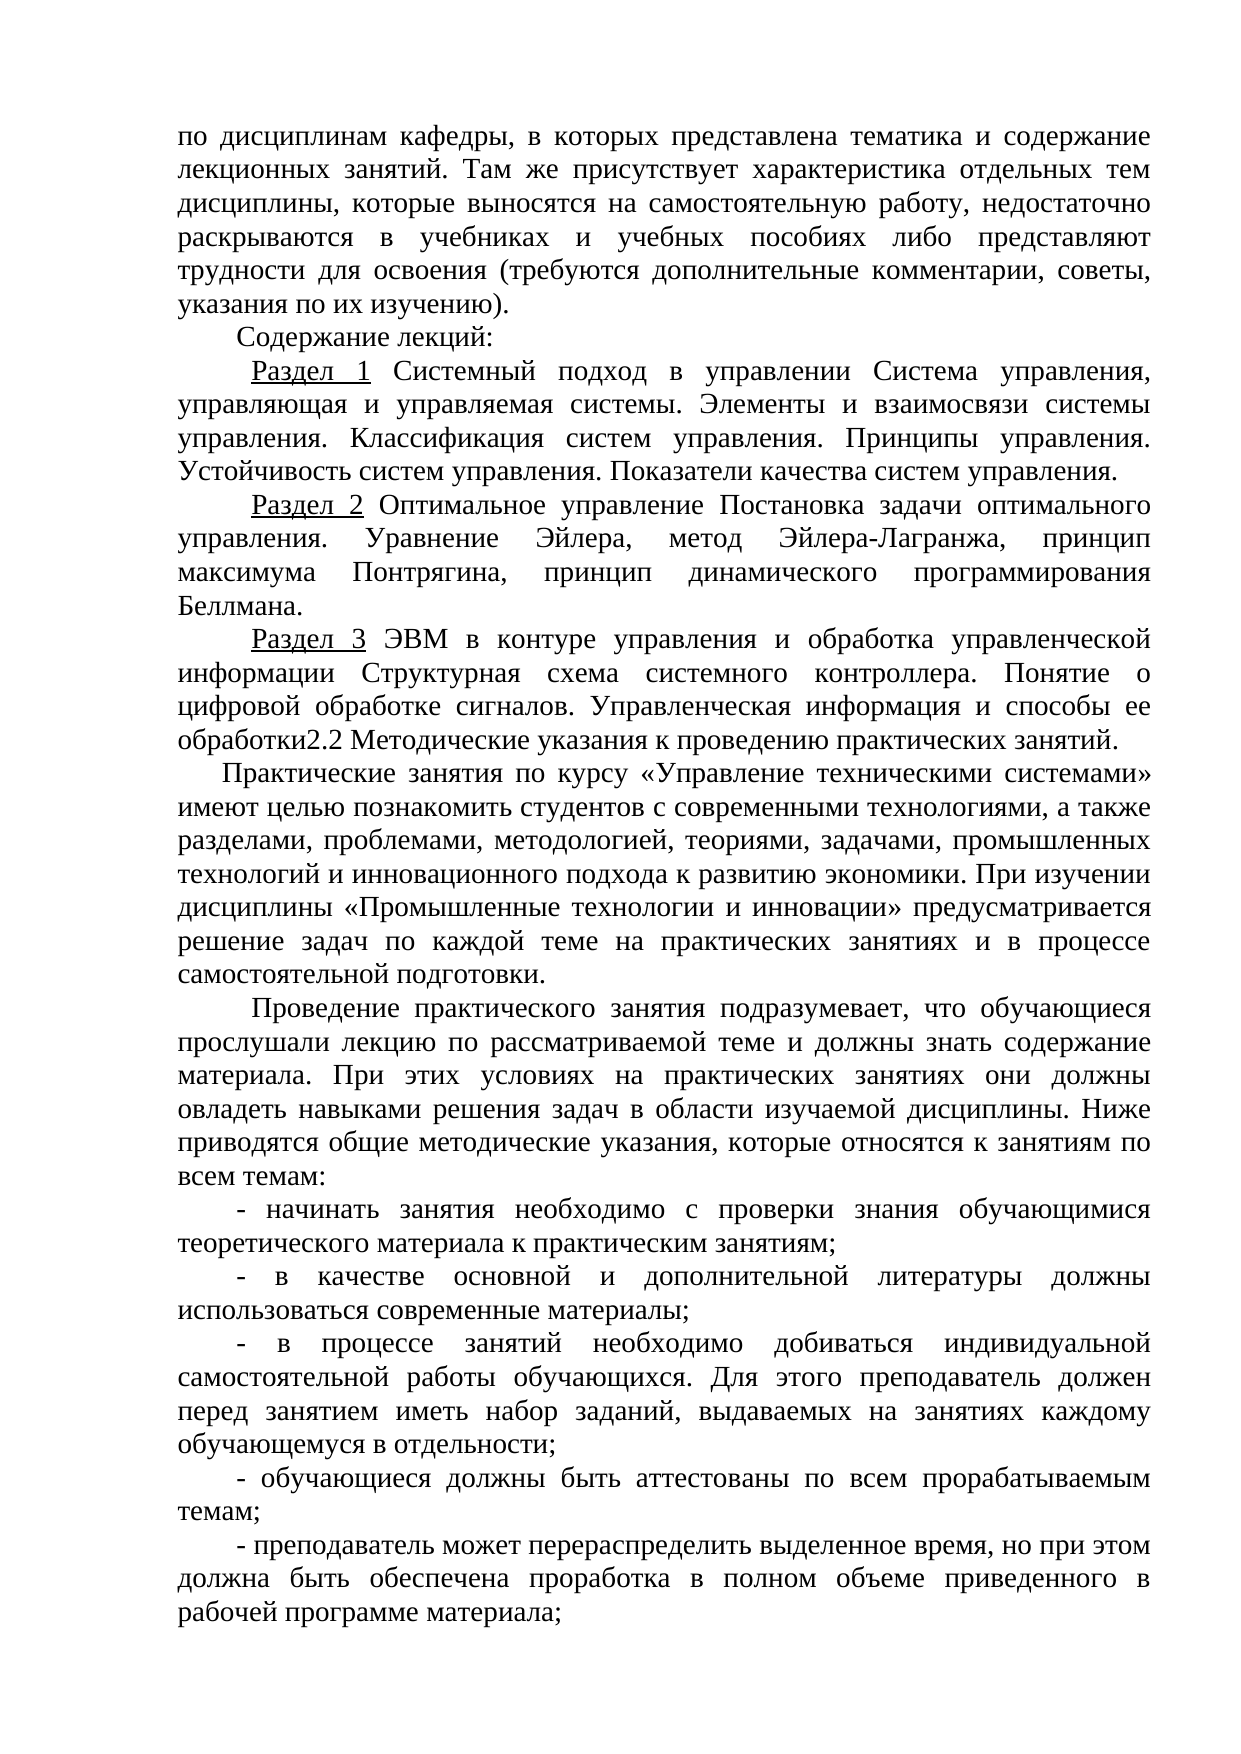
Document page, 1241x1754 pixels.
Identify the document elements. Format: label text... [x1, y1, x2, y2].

text Практические занятия по курсу «Управление техническими системами» имеют целью познакомить студентов с современными технологиями, а также разделами, проблемами, методологией, теориями, задачами, промышленных технологий и инновационного подхода к развитию экономики. При изучении дисциплины «Промышленные технологии и инновации» предусматривается решение задач по каждой теме на практических занятиях и в процессе самостоятельной подготовки. [177, 755, 1152, 990]
text - начинать занятия необходимо с проверки знания обучающимися теоретического материала к практическим занятиям; [177, 1191, 1152, 1258]
text - в процессе занятий необходимо добиваться индивидуальной самостоятельной работы обучающихся. Для этого преподаватель должен перед занятием иметь набор заданий, выдаваемых на занятиях каждому обучающемуся в отдельности; [177, 1326, 1152, 1460]
text Содержание лекций: [177, 319, 1152, 353]
subtitle Раздел 1 Системный подход в управлении Система управления, управляющая и управляемая системы. Элементы и взаимосвязи системы управления. Классификация систем управления. Принципы управления. Устойчивость систем управления. Показатели качества систем управления. [177, 353, 1152, 487]
text - преподаватель может перераспределить выделенное время, но при этом должна быть обеспечена проработка в полном объеме приведенного в рабочей программе материала; [177, 1527, 1152, 1627]
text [177, 118, 1152, 319]
subtitle Раздел 3 ЭВМ в контуре управления и обработка управленческой информации Структурная схема системного контроллера. Понятие о цифровой обработке сигналов. Управленческая информация и способы ее обработки2.2 Методические указания к проведению практических занятий. [177, 621, 1152, 755]
text Проведение практического занятия подразумевает, что обучающиеся прослушали лекцию по рассматриваемой теме и должны знать содержание материала. При этих условиях на практических занятиях они должны овладеть навыками решения задач в области изучаемой дисциплины. Ниже приводятся общие методические указания, которые относятся к занятиям по всем темам: [177, 990, 1152, 1191]
text - обучающиеся должны быть аттестованы по всем прорабатываемым темам; [177, 1460, 1152, 1527]
text - в качестве основной и дополнительной литературы должны использоваться современные материалы; [177, 1258, 1152, 1326]
subtitle Раздел 2 Оптимальное управление Постановка задачи оптимального управления. Уравнение Эйлера, метод Эйлера-Лагранжа, принцип максимума Понтрягина, принцип динамического программирования Беллмана. [177, 487, 1152, 621]
